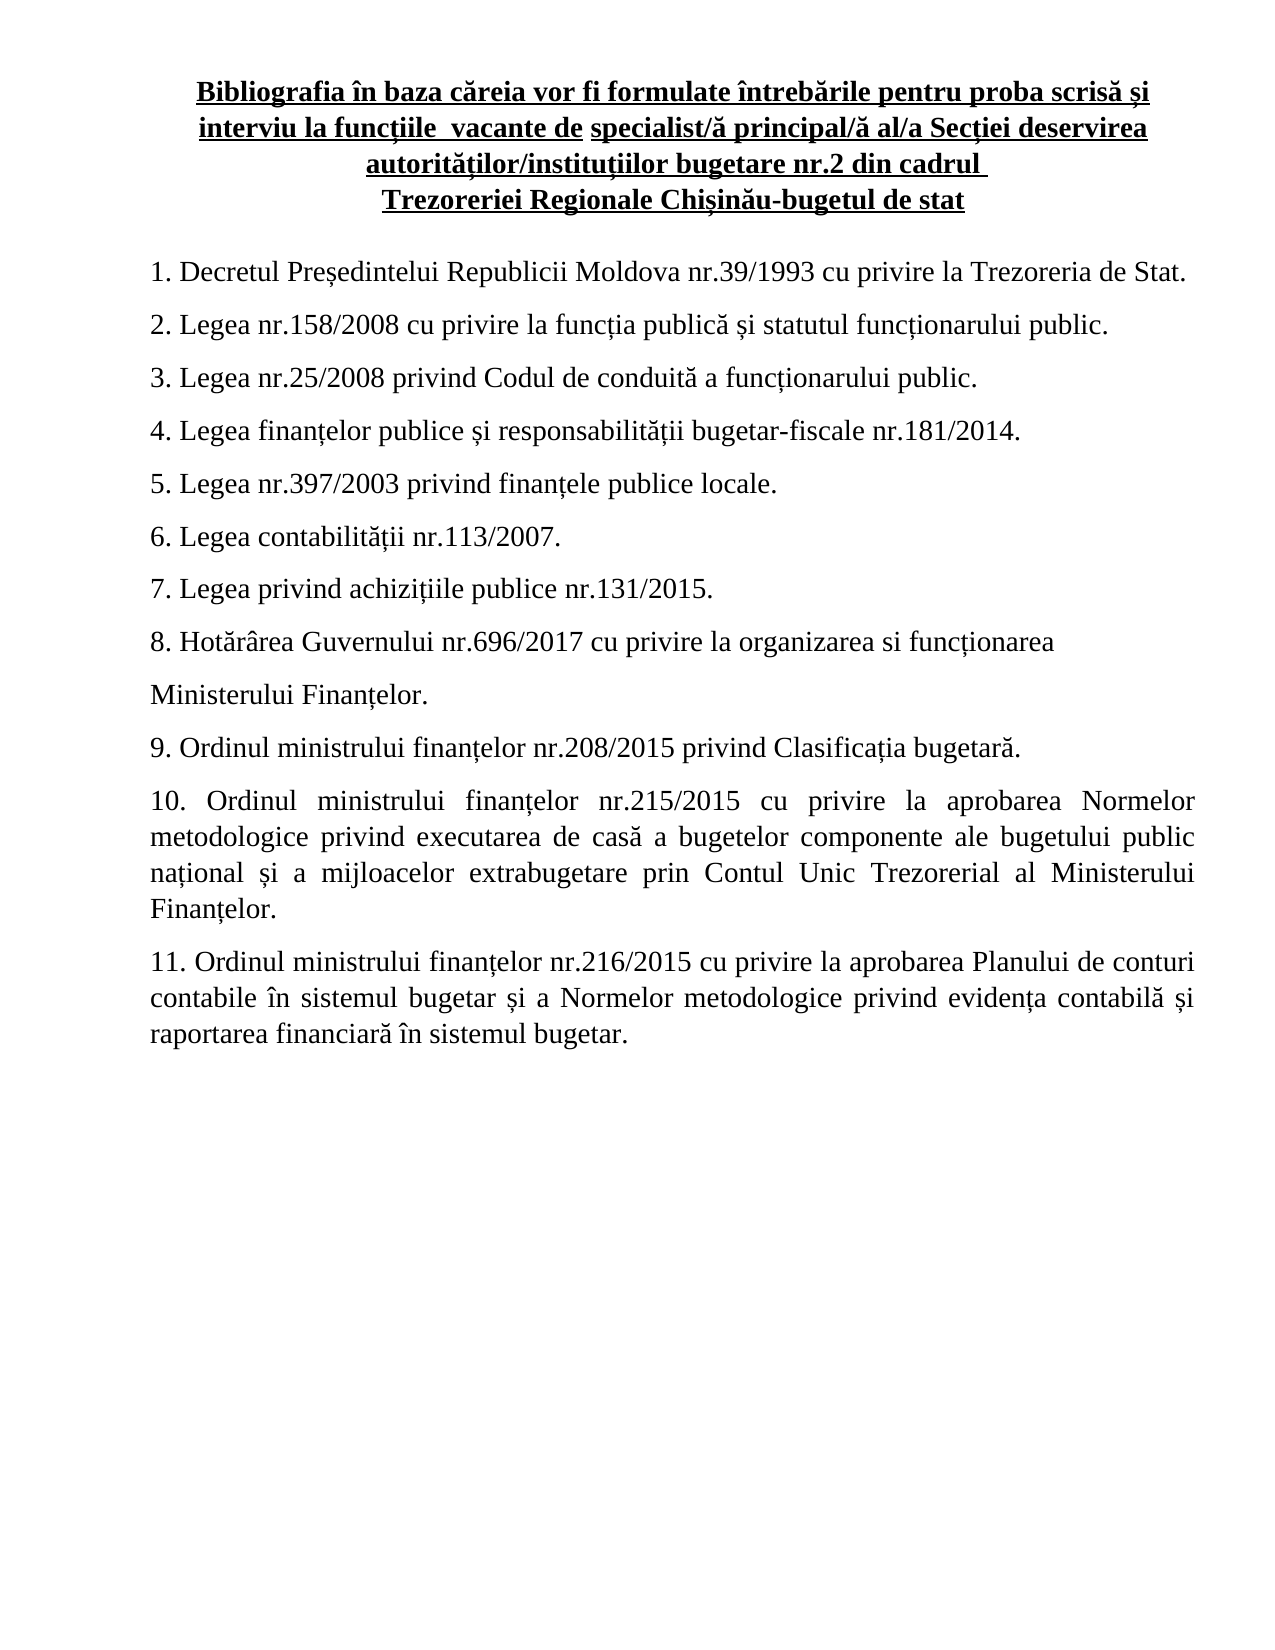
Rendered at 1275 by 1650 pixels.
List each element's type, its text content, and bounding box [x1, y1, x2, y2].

text Trezoreriei Regionale Chișinău-bugetul de stat [150, 182, 1196, 216]
text 10. Ordinul ministrului finanțelor nr.215/2015 cu privire la aprobarea Normelor metodologice privind executarea de casă a bugetelor componente ale bugetului public național și a mijloacelor extrabugetare prin Contul Unic Trezorerial al Ministerului Finanțelor. [150, 783, 1196, 925]
text 5. Legea nr.397/2003 privind finanțele publice locale. [150, 466, 1196, 499]
text Bibliografia în baza căreia vor fi formulate întrebările pentru proba scrisă și interviu la funcțiile vacante de specialist/ă principal/ă al/a Secției deservirea autorităților/instituțiilor bugetare nr.2 din cadrul [150, 74, 1196, 180]
text 1. Decretul Președintelui Republicii Moldova nr.39/1993 cu privire la Trezoreria de Stat. [150, 254, 1196, 288]
text 2. Legea nr.158/2008 cu privire la funcția publică și statutul funcționarului public. [150, 307, 1196, 341]
text 7. Legea privind achizițiile publice nr.131/2015. [150, 571, 1196, 605]
text 9. Ordinul ministrului finanțelor nr.208/2015 privind Clasificația bugetară. [150, 730, 1196, 763]
text 8. Hotărârea Guvernului nr.696/2017 cu privire la organizarea si funcționarea [150, 624, 1196, 658]
text 3. Legea nr.25/2008 privind Codul de conduită a funcționarului public. [150, 360, 1196, 394]
text 6. Legea contabilității nr.113/2007. [150, 519, 1196, 552]
text 11. Ordinul ministrului finanțelor nr.216/2015 cu privire la aprobarea Planului de conturi contabile în sistemul bugetar și a Normelor metodologice privind evidența contabilă și raportarea financiară în sistemul bugetar. [150, 944, 1196, 1050]
text 4. Legea finanțelor publice și responsabilității bugetar-fiscale nr.181/2014. [150, 413, 1196, 447]
text Ministerului Finanțelor. [150, 677, 1196, 711]
